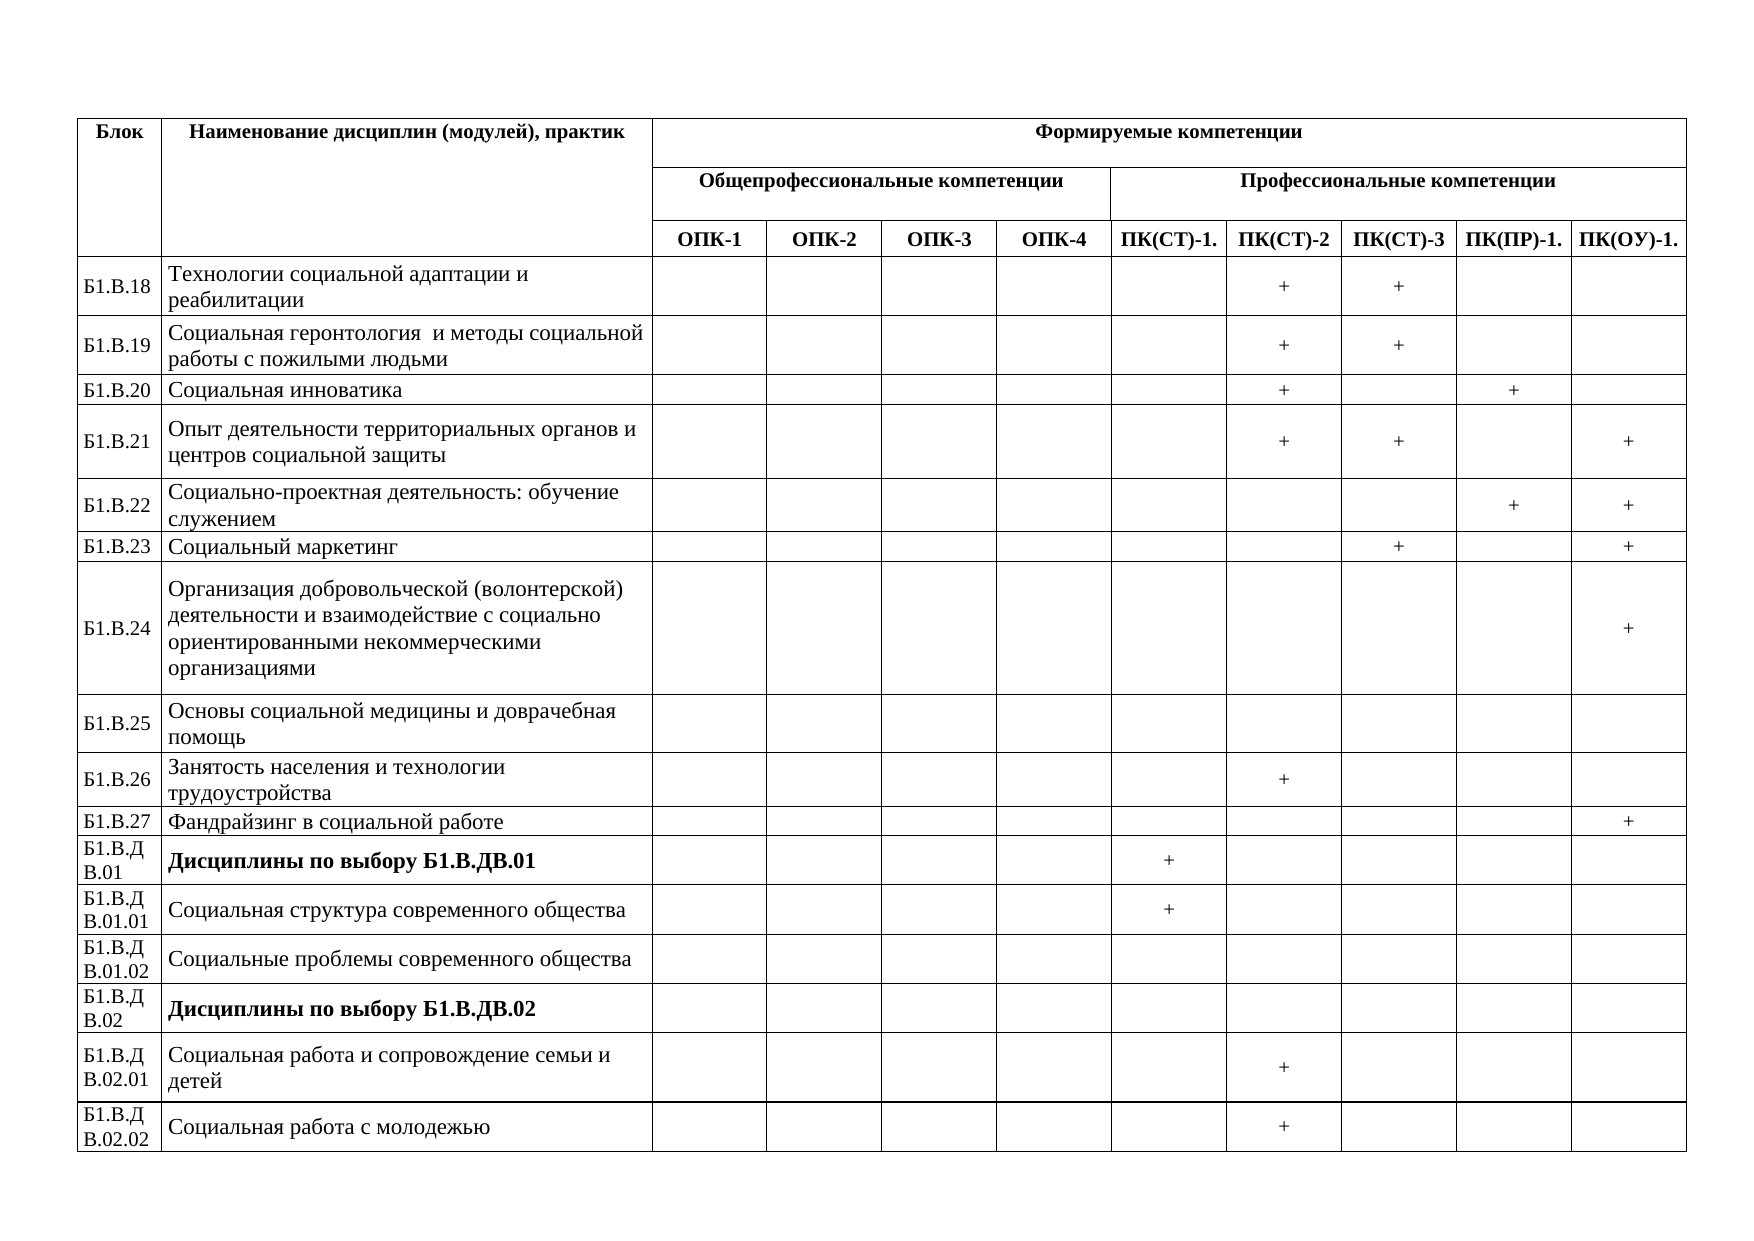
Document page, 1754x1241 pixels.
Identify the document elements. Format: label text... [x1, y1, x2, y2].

table_cell [1112, 935, 1226, 983]
table_cell [1457, 807, 1571, 835]
table_cell [997, 695, 1111, 752]
table_cell [1572, 885, 1686, 933]
table_cell [1112, 695, 1226, 752]
table_cell Технологии социальной адаптации и реабилитации [162, 257, 652, 315]
table_cell [1112, 316, 1226, 374]
table_cell Б1.В.ДВ.02.01 [78, 1033, 161, 1101]
table_cell [882, 695, 996, 752]
table_cell [767, 1103, 881, 1151]
table_cell + [1112, 885, 1226, 933]
table_cell [1457, 753, 1571, 806]
table_cell [882, 316, 996, 374]
table_cell + [1227, 375, 1341, 404]
table_cell ПК(ОУ)-1. [1572, 221, 1686, 256]
table_cell ПК(СТ)-1. [1112, 221, 1226, 256]
table_cell [997, 316, 1111, 374]
table_cell ОПК-3 [882, 221, 996, 256]
table_cell Социально-проектная деятельность: обучение служением [162, 479, 652, 531]
table_cell [1457, 1103, 1571, 1151]
table_cell [1342, 807, 1456, 835]
table_cell [767, 935, 881, 983]
table_cell [1342, 695, 1456, 752]
table_cell [882, 562, 996, 694]
table_cell [1572, 836, 1686, 884]
table_cell + [1227, 257, 1341, 315]
table_cell [1342, 1103, 1456, 1151]
table_cell [1342, 836, 1456, 884]
table_cell [653, 375, 766, 404]
table_cell [997, 257, 1111, 315]
table_cell Б1.В.21 [78, 405, 161, 477]
table_cell [1227, 935, 1341, 983]
table_cell Социальная структура современного общества [162, 885, 652, 933]
table_cell [997, 885, 1111, 933]
table_cell [882, 405, 996, 477]
table_cell [1572, 753, 1686, 806]
table_header Блок [78, 119, 161, 256]
table_cell [882, 257, 996, 315]
table_cell Социальная работа и сопровождение семьи и детей [162, 1033, 652, 1101]
table_cell + [1572, 807, 1686, 835]
table_cell [767, 807, 881, 835]
table_cell [1572, 1103, 1686, 1151]
table_cell Б1.В.ДВ.02 [78, 984, 161, 1032]
table_cell [1342, 375, 1456, 404]
table_cell [1227, 695, 1341, 752]
table_cell Организация добровольческой (волонтерской) деятельности и взаимодействие с социально ориентированными некоммерческими организациями [162, 562, 652, 694]
table_cell [653, 695, 766, 752]
table_cell Б1.В.ДВ.01 [78, 836, 161, 884]
table_cell [1457, 405, 1571, 477]
table_cell [997, 753, 1111, 806]
table_cell [767, 375, 881, 404]
table_cell Б1.В.20 [78, 375, 161, 404]
table_cell Общепрофессиональные компетенции [653, 168, 1110, 220]
table_cell [882, 1103, 996, 1151]
table_cell Б1.В.26 [78, 753, 161, 806]
table_cell Дисциплины по выбору Б1.В.ДВ.02 [162, 984, 652, 1032]
table_cell Занятость населения и технологии трудоустройства [162, 753, 652, 806]
table_cell [1227, 807, 1341, 835]
table_cell [767, 405, 881, 477]
table_cell + [1572, 405, 1686, 477]
table_cell + [1457, 479, 1571, 531]
table_cell + [1227, 1103, 1341, 1151]
table_cell [1457, 695, 1571, 752]
table_cell + [1572, 479, 1686, 531]
table_cell [882, 935, 996, 983]
table_cell + [1227, 753, 1341, 806]
table_cell [1227, 836, 1341, 884]
table_cell [882, 532, 996, 561]
table_cell [1227, 984, 1341, 1032]
table_cell [1572, 257, 1686, 315]
table_cell [1457, 316, 1571, 374]
table_cell Б1.В.ДВ.01.02 [78, 935, 161, 983]
table_cell + [1342, 405, 1456, 477]
table_cell [1457, 562, 1571, 694]
table_cell [997, 479, 1111, 531]
table_cell [1112, 753, 1226, 806]
table_cell [997, 562, 1111, 694]
table_cell [1342, 479, 1456, 531]
table_cell [1457, 1033, 1571, 1101]
table_cell Б1.В.18 [78, 257, 161, 315]
table_cell Опыт деятельности территориальных органов и центров социальной защиты [162, 405, 652, 477]
table_cell [1112, 1033, 1226, 1101]
table_cell [767, 836, 881, 884]
table_cell [997, 532, 1111, 561]
table_cell Б1.В.23 [78, 532, 161, 561]
table_cell [1227, 479, 1341, 531]
table_cell [882, 479, 996, 531]
table_cell [767, 1033, 881, 1101]
table_cell [767, 479, 881, 531]
table_cell [882, 984, 996, 1032]
table_cell [653, 935, 766, 983]
table_cell [653, 753, 766, 806]
table_cell [882, 1033, 996, 1101]
table_cell [997, 984, 1111, 1032]
table_cell [1457, 836, 1571, 884]
table_cell [997, 836, 1111, 884]
table_cell Социальная инноватика [162, 375, 652, 404]
table_cell [1112, 375, 1226, 404]
table_cell [997, 375, 1111, 404]
table_cell [1112, 479, 1226, 531]
table_cell + [1457, 375, 1571, 404]
table_cell Социальная геронтология и методы социальной работы с пожилыми людьми [162, 316, 652, 374]
table_cell [1342, 562, 1456, 694]
table_cell [653, 316, 766, 374]
table_cell [1227, 885, 1341, 933]
table_cell [1457, 935, 1571, 983]
table_cell [1457, 984, 1571, 1032]
table_header Формируемые компетенции [653, 119, 1686, 167]
table_cell Социальный маркетинг [162, 532, 652, 561]
table_cell [1572, 375, 1686, 404]
table_header Наименование дисциплин (модулей), практик [162, 119, 652, 256]
table_cell [997, 405, 1111, 477]
table_cell + [1572, 562, 1686, 694]
table_cell [767, 316, 881, 374]
table_cell [653, 836, 766, 884]
table_cell Фандрайзинг в социальной работе [162, 807, 652, 835]
table_cell [653, 532, 766, 561]
table_cell [1342, 753, 1456, 806]
table_cell ПК(ПР)-1. [1457, 221, 1571, 256]
table_cell [1457, 532, 1571, 561]
table_cell [1112, 257, 1226, 315]
table_cell [997, 935, 1111, 983]
table_cell [1112, 1103, 1226, 1151]
table_cell [767, 885, 881, 933]
table_cell [1572, 695, 1686, 752]
table_cell Б1.В.22 [78, 479, 161, 531]
table_cell [653, 562, 766, 694]
table_cell [767, 257, 881, 315]
table_cell [1572, 935, 1686, 983]
table_cell [1112, 807, 1226, 835]
table_cell [1342, 1033, 1456, 1101]
table_cell [653, 1033, 766, 1101]
table_cell [1112, 562, 1226, 694]
table_cell [653, 807, 766, 835]
table_cell Б1.В.25 [78, 695, 161, 752]
table_cell ПК(СТ)-3 [1342, 221, 1456, 256]
table_cell ОПК-2 [767, 221, 881, 256]
table_cell + [1227, 405, 1341, 477]
table_cell [1572, 316, 1686, 374]
table_cell [1112, 532, 1226, 561]
table_cell Дисциплины по выбору Б1.В.ДВ.01 [162, 836, 652, 884]
table_cell + [1112, 836, 1226, 884]
table_cell Социальная работа с молодежью [162, 1103, 652, 1151]
table_cell ОПК-1 [653, 221, 766, 256]
table_cell [997, 1103, 1111, 1151]
table_cell [767, 695, 881, 752]
table_cell [1342, 935, 1456, 983]
table_cell [767, 562, 881, 694]
table_cell Б1.В.19 [78, 316, 161, 374]
table_cell [767, 984, 881, 1032]
table_cell + [1342, 257, 1456, 315]
table_cell [882, 807, 996, 835]
table_cell [1227, 562, 1341, 694]
table_cell [653, 479, 766, 531]
table_cell [767, 532, 881, 561]
table_cell Б1.В.27 [78, 807, 161, 835]
table_cell [1572, 1033, 1686, 1101]
table_cell + [1342, 532, 1456, 561]
table_cell [882, 375, 996, 404]
table_cell [997, 807, 1111, 835]
table_cell [653, 984, 766, 1032]
table_cell [1457, 885, 1571, 933]
table_cell Б1.В.24 [78, 562, 161, 694]
table_cell ОПК-4 [997, 221, 1111, 256]
table_cell [1457, 257, 1571, 315]
table_cell [653, 257, 766, 315]
table_cell [1342, 984, 1456, 1032]
table_cell [882, 753, 996, 806]
table_cell [882, 836, 996, 884]
table_cell Социальные проблемы современного общества [162, 935, 652, 983]
table_cell + [1342, 316, 1456, 374]
table_cell + [1572, 532, 1686, 561]
table_cell [767, 753, 881, 806]
table_cell Б1.В.ДВ.02.02 [78, 1103, 161, 1151]
table_cell [653, 885, 766, 933]
table_cell Б1.В.ДВ.01.01 [78, 885, 161, 933]
table_cell [997, 1033, 1111, 1101]
table_cell [1112, 405, 1226, 477]
table_cell [1572, 984, 1686, 1032]
table_cell [653, 1103, 766, 1151]
table_cell ПК(СТ)-2 [1227, 221, 1341, 256]
table_cell + [1227, 316, 1341, 374]
table_cell [1342, 885, 1456, 933]
table_cell Профессиональные компетенции [1111, 168, 1686, 220]
table_cell + [1227, 1033, 1341, 1101]
table_cell Основы социальной медицины и доврачебная помощь [162, 695, 652, 752]
table_cell [1227, 532, 1341, 561]
table_cell [882, 885, 996, 933]
table_cell [1112, 984, 1226, 1032]
table_cell [653, 405, 766, 477]
